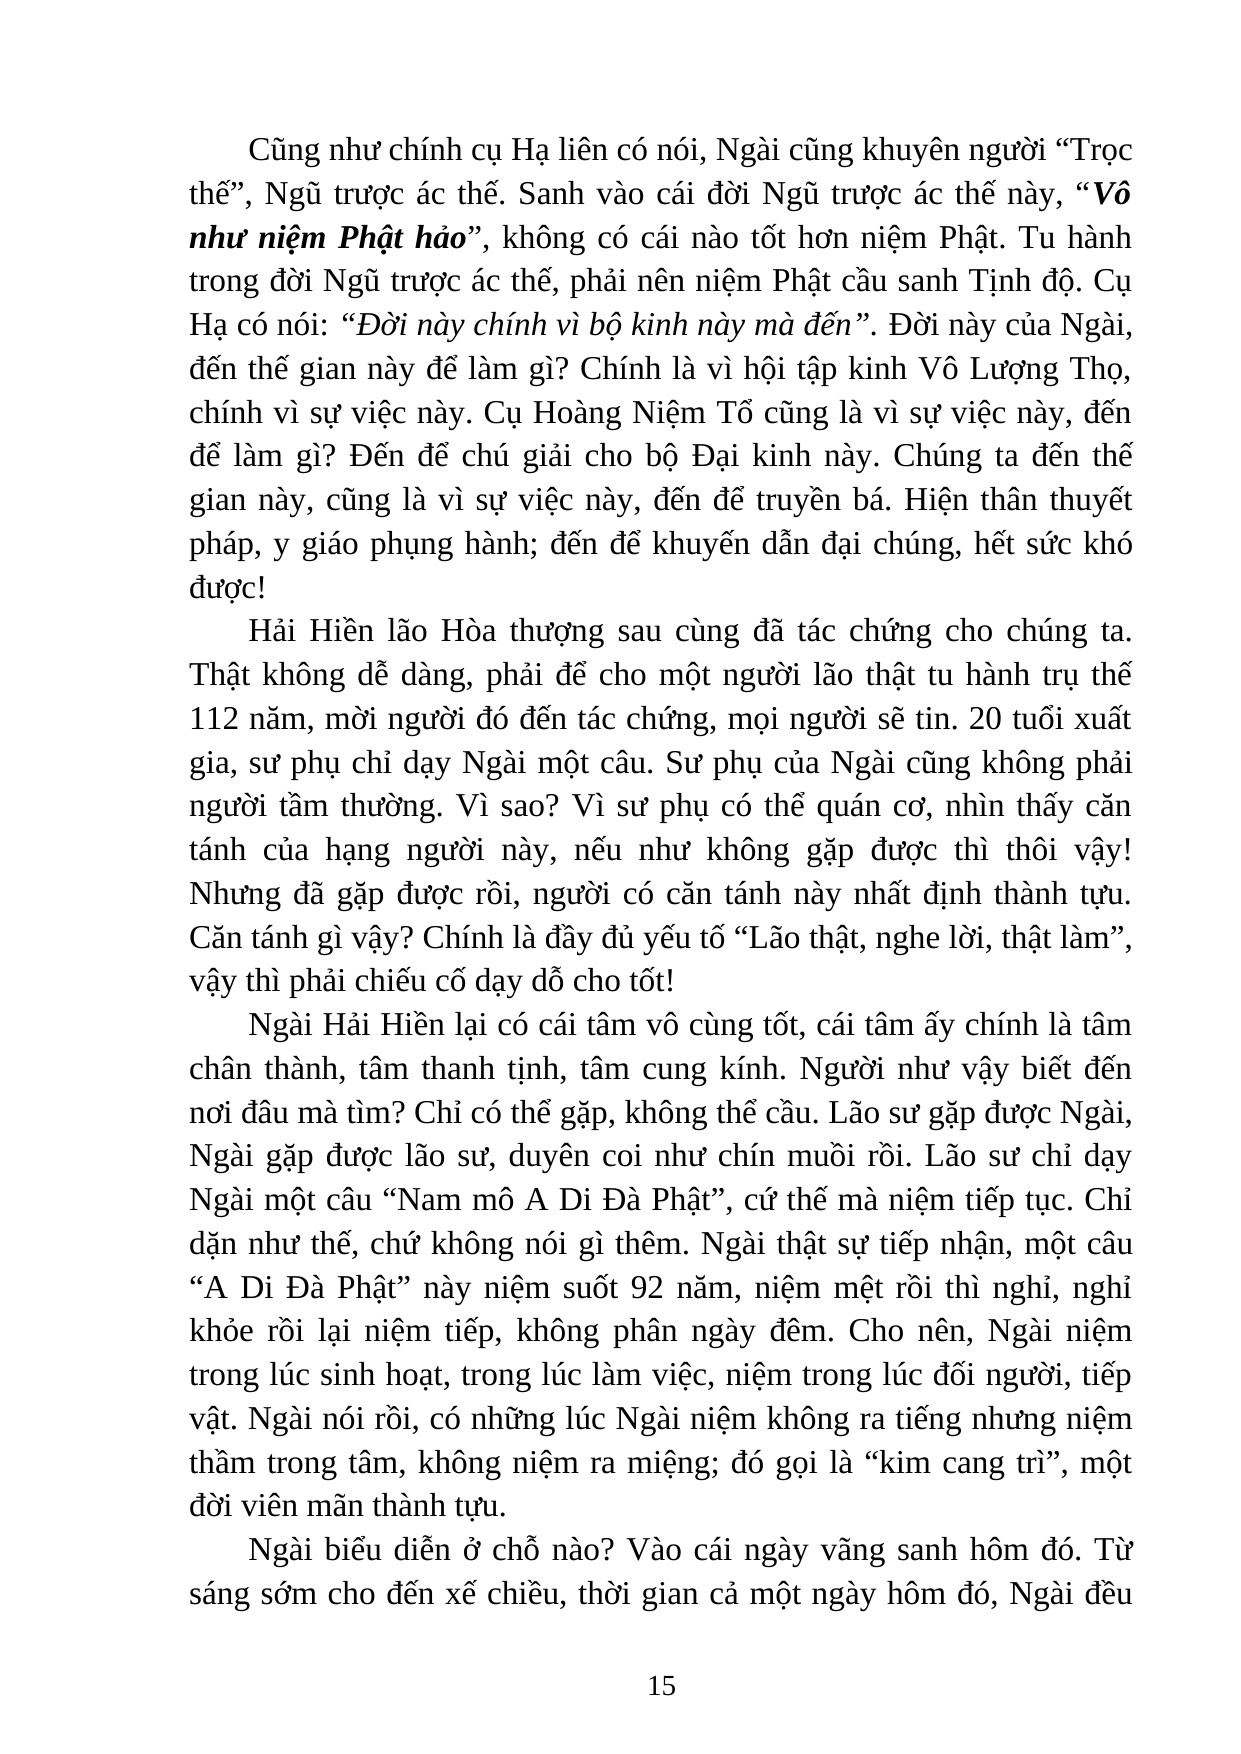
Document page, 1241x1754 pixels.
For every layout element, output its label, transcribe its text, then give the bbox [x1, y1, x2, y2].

text Cũng như chính cụ Hạ liên có nói, Ngài cũng khuyên người “Trọc thế”, Ngũ trược ác thế. Sanh vào cái đời Ngũ trược ác thế này, “Vô như niệm Phật hảo”, không có cái nào tốt hơn niệm Phật. Tu hành trong đời Ngũ trược ác thế, phải nên niệm Phật cầu sanh Tịnh độ. Cụ Hạ có nói: “Đời này chính vì bộ kinh này mà đến”. Đời này của Ngài, đến thế gian này để làm gì? Chính là vì hội tập kinh Vô Lượng Thọ, chính vì sự việc này. Cụ Hoàng Niệm Tổ cũng là vì sự việc này, đến để làm gì? Đến để chú giải cho bộ Đại kinh này. Chúng ta đến thế gian này, cũng là vì sự việc này, đến để truyền bá. Hiện thân thuyết pháp, y giáo phụng hành; đến để khuyến dẫn đại chúng, hết sức khó được! [189, 124, 1134, 605]
text Hải Hiền lão Hòa thượng sau cùng đã tác chứng cho chúng ta. Thật không dễ dàng, phải để cho một người lão thật tu hành trụ thế 112 năm, mời người đó đến tác chứng, mọi người sẽ tin. 20 tuổi xuất gia, sư phụ chỉ dạy Ngài một câu. Sư phụ của Ngài cũng không phải người tầm thường. Vì sao? Vì sư phụ có thể quán cơ, nhìn thấy căn tánh của hạng người này, nếu như không gặp được thì thôi vậy! Nhưng đã gặp được rồi, người có căn tánh này nhất định thành tựu. Căn tánh gì vậy? Chính là đầy đủ yếu tố “Lão thật, nghe lời, thật làm”, vậy thì phải chiếu cố dạy dỗ cho tốt! [189, 605, 1134, 999]
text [189, 1524, 1134, 1612]
text Ngài Hải Hiền lại có cái tâm vô cùng tốt, cái tâm ấy chính là tâm chân thành, tâm thanh tịnh, tâm cung kính. Người như vậy biết đến nơi đâu mà tìm? Chỉ có thể gặp, không thể cầu. Lão sư gặp được Ngài, Ngài gặp được lão sư, duyên coi như chín muồi rồi. Lão sư chỉ dạy Ngài một câu “Nam mô A Di Đà Phật”, cứ thế mà niệm tiếp tục. Chỉ dặn như thế, chứ không nói gì thêm. Ngài thật sự tiếp nhận, một câu “A Di Đà Phật” này niệm suốt 92 năm, niệm mệt rồi thì nghỉ, nghỉ khỏe rồi lại niệm tiếp, không phân ngày đêm. Cho nên, Ngài niệm trong lúc sinh hoạt, trong lúc làm việc, niệm trong lúc đối người, tiếp vật. Ngài nói rồi, có những lúc Ngài niệm không ra tiếng nhưng niệm thầm trong tâm, không niệm ra miệng; đó gọi là “kim cang trì”, một đời viên mãn thành tựu. [189, 999, 1134, 1524]
